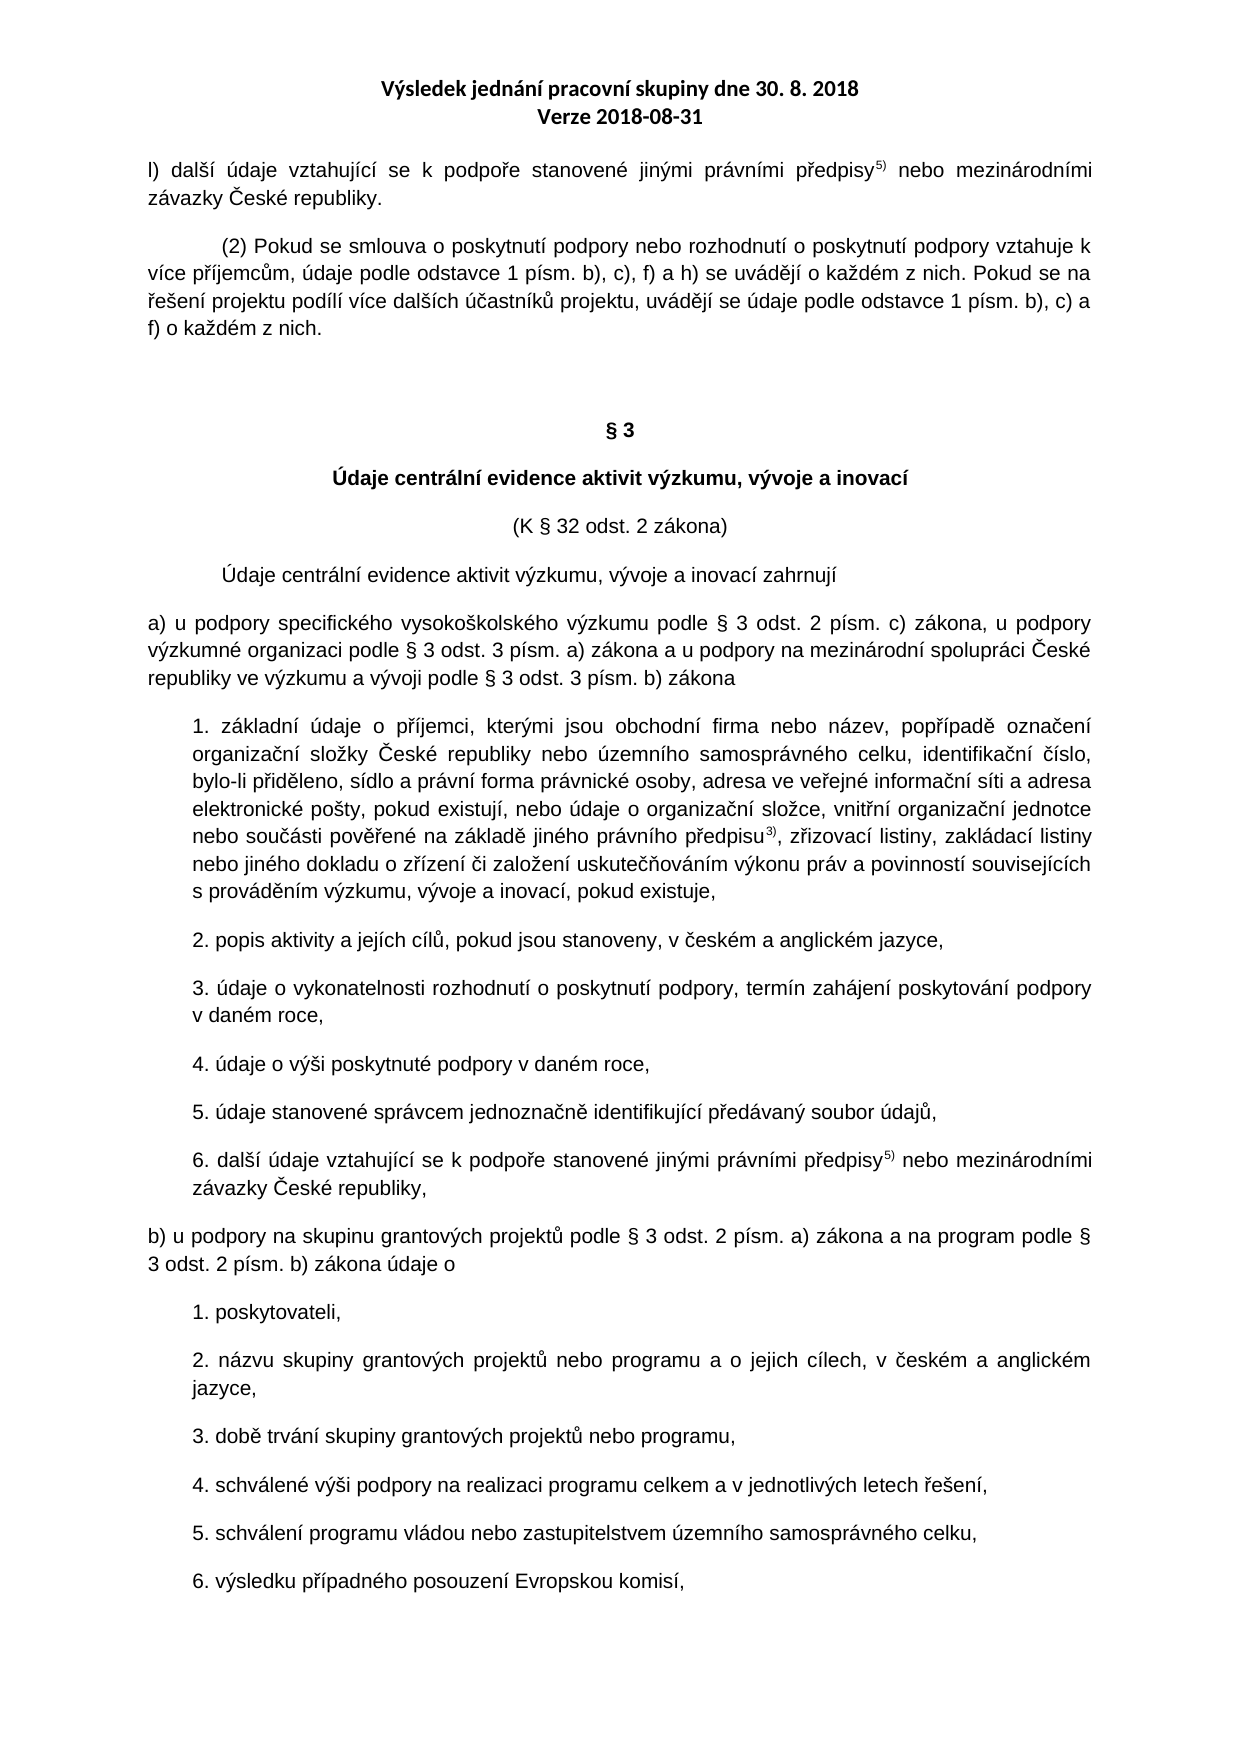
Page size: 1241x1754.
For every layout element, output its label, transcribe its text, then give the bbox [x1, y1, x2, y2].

text § 3 [148, 417, 1093, 441]
text a) u podpory specifického vysokoškolského výzkumu podle § 3 odst. 2 písm. c) zákona, u podpory výzkumné organizaci podle § 3 odst. 3 písm. a) zákona a u podpory na mezinárodní spolupráci České republiky ve výzkumu a vývoji podle § 3 odst. 3 písm. b) zákona [148, 611, 1093, 690]
text 6. další údaje vztahující se k podpoře stanovené jinými právními předpisy5) nebo mezinárodními závazky České republiky, [192, 1148, 1093, 1200]
text Údaje centrální evidence aktivit výzkumu, vývoje a inovací [148, 466, 1093, 490]
text b) u podpory na skupinu grantových projektů podle § 3 odst. 2 písm. a) zákona a na program podle § 3 odst. 2 písm. b) zákona údaje o [148, 1224, 1093, 1276]
text Údaje centrální evidence aktivit výzkumu, vývoje a inovací zahrnují [148, 562, 1093, 586]
text 1. poskytovateli, [192, 1300, 1093, 1324]
text 4. schválené výši podpory na realizaci programu celkem a v jednotlivých letech řešení, [192, 1472, 1093, 1496]
text 2. popis aktivity a jejích cílů, pokud jsou stanoveny, v českém a anglickém jazyce, [192, 927, 1093, 951]
text 5. údaje stanovené správcem jednoznačně identifikující předávaný soubor údajů, [192, 1100, 1093, 1124]
text 3. údaje o vykonatelnosti rozhodnutí o poskytnutí podpory, termín zahájení poskytování podpory v daném roce, [192, 976, 1093, 1027]
text 3. době trvání skupiny grantových projektů nebo programu, [192, 1424, 1093, 1448]
text 1. základní údaje o příjemci, kterými jsou obchodní firma nebo název, popřípadě označení organizační složky České republiky nebo územního samosprávného celku, identifikační číslo, bylo-li přiděleno, sídlo a právní forma právnické osoby, adresa ve veřejné informační síti a adresa elektronické pošty, pokud existují, nebo údaje o organizační složce, vnitřní organizační jednotce nebo součásti pověřené na základě jiného právního předpisu3), zřizovací listiny, zakládací listiny nebo jiného dokladu o zřízení či založení uskutečňováním výkonu práv a povinností souvisejících s prováděním výzkumu, vývoje a inovací, pokud existuje, [192, 714, 1093, 903]
text 5. schválení programu vládou nebo zastupitelstvem územního samosprávného celku, [192, 1521, 1093, 1545]
text (2) Pokud se smlouva o poskytnutí podpory nebo rozhodnutí o poskytnutí podpory vztahuje k více příjemcům, údaje podle odstavce 1 písm. b), c), f) a h) se uvádějí o každém z nich. Pokud se na řešení projektu podílí více dalších účastníků projektu, uvádějí se údaje podle odstavce 1 písm. b), c) a f) o každém z nich. [148, 234, 1093, 340]
text 2. názvu skupiny grantových projektů nebo programu a o jejich cílech, v českém a anglickém jazyce, [192, 1348, 1093, 1400]
text l) další údaje vztahující se k podpoře stanovené jinými právními předpisy5) nebo mezinárodními závazky České republiky. [148, 158, 1093, 209]
text 4. údaje o výši poskytnuté podpory v daném roce, [192, 1052, 1093, 1076]
text 6. výsledku případného posouzení Evropskou komisí, [192, 1569, 1093, 1593]
text (K § 32 odst. 2 zákona) [148, 514, 1093, 538]
